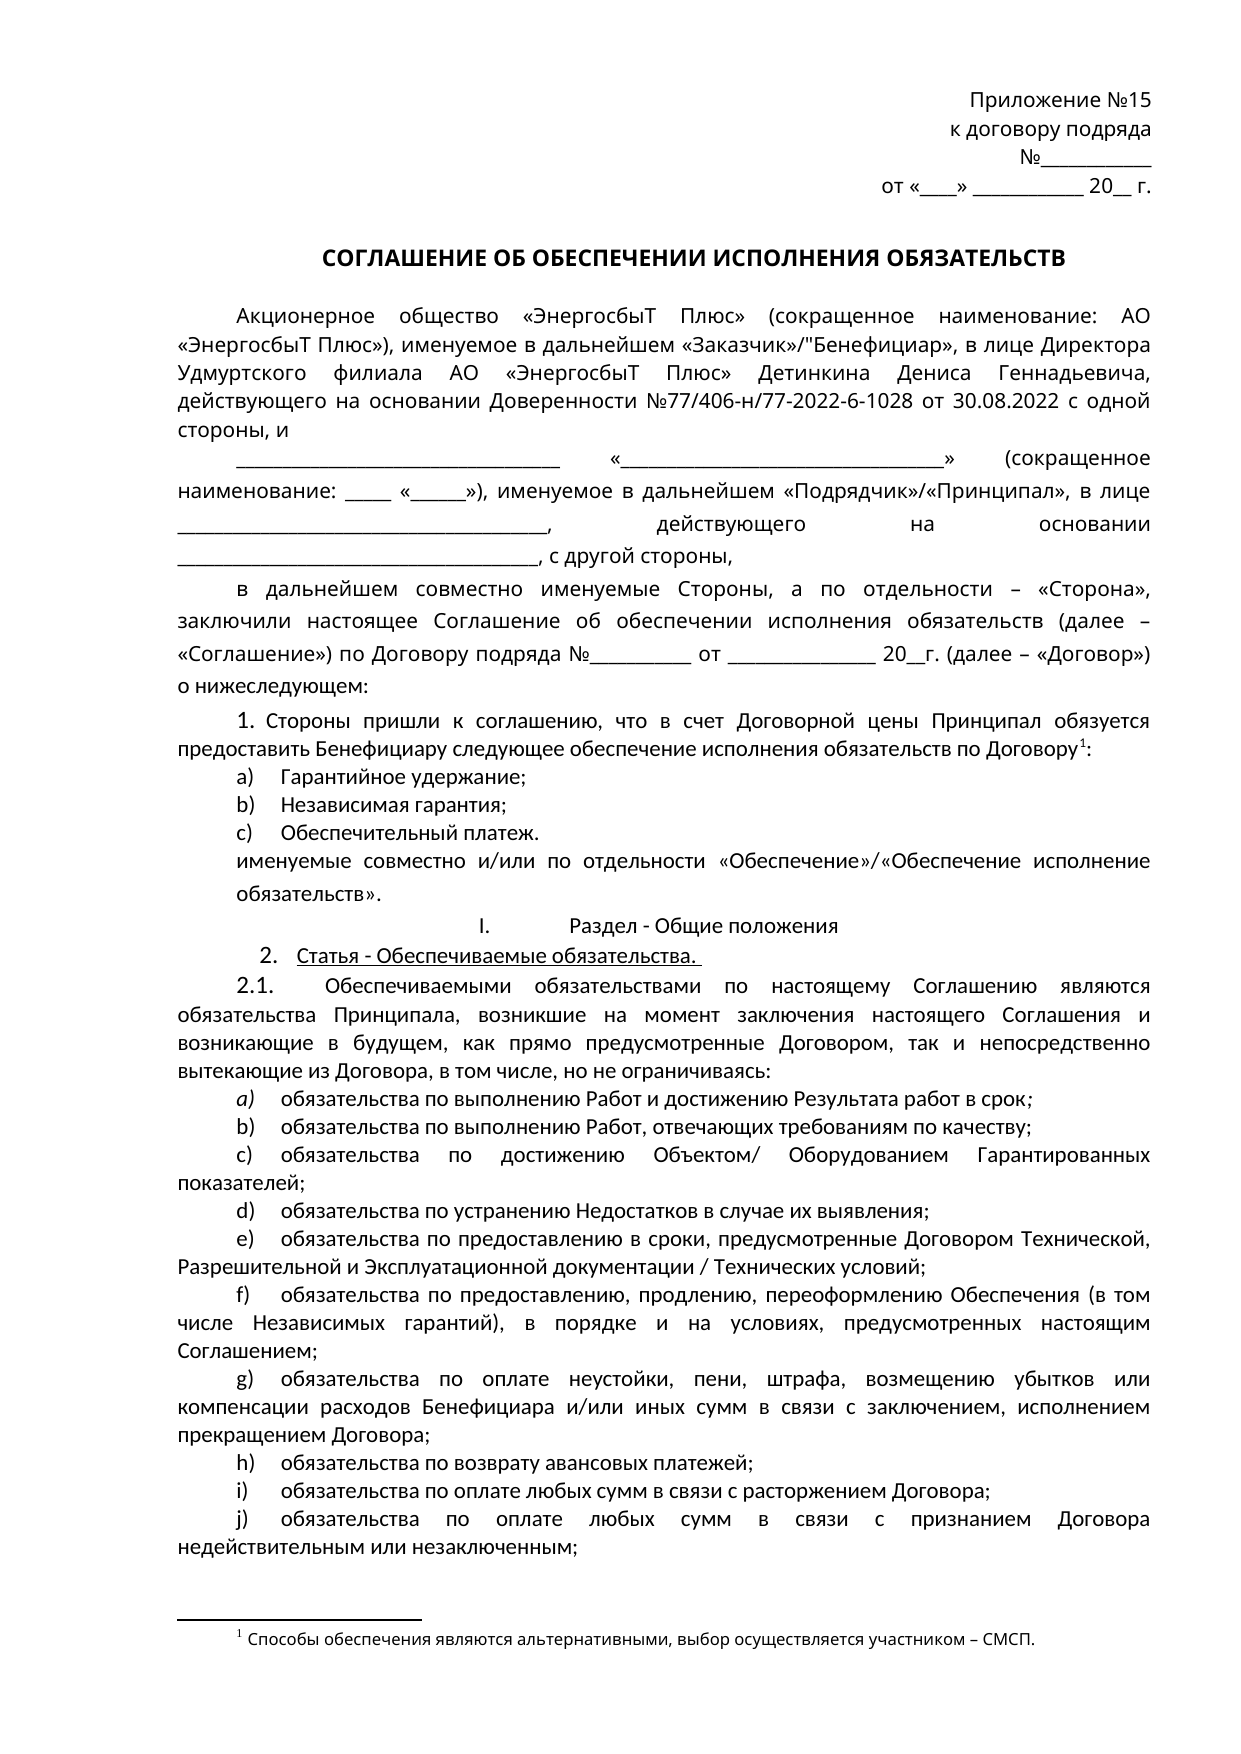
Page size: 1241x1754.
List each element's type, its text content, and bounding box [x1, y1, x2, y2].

list обязательства по оплате любых сумм в связи с расторжением Договора; [177, 1476, 1152, 1504]
list обязательства по предоставлению в сроки, предусмотренные Договором Технической, Разрешительной и Эксплуатационной документации / Технических условий; [177, 1224, 1152, 1280]
list обязательства по устранению Недостатков в случае их выявления; [177, 1196, 1152, 1224]
text Акционерное общество «ЭнергосбыТ Плюс» (сокращенное наименование: АО «ЭнергосбыТ Плюс»), именуемое в дальнейшем «Заказчик»/"Бенефициар», в лице Директора Удмуртского филиала АО «ЭнергосбыТ Плюс» Детинкина Дениса Геннадьевича, действующего на основании Доверенности №77/406-н/77-2022-6-1028 от 30.08.2022 с одной стороны, и [177, 301, 1152, 443]
list обязательства по выполнению Работ, отвечающих требованиям по качеству; [177, 1112, 1152, 1140]
text ___________________________________ «___________________________________» (сокращенное наименование: _____ «______»), именуемое в дальнейшем «Подрядчик»/«Принципал», в лице ________________________________________, действующего на основании _______________________________________, с другой стороны, [177, 443, 1152, 570]
list обязательства по возврату авансовых платежей; [177, 1448, 1152, 1476]
list обязательства по выполнению Работ и достижению Результата работ в срок; [177, 1084, 1152, 1112]
text в дальнейшем совместно именуемые Стороны, а по отдельности – «Сторона», заключили настоящее Соглашение об обеспечении исполнения обязательств (далее – «Соглашение») по Договору подряда №___________ от ________________ 20__г. (далее – «Договор») о нижеследующем: [177, 574, 1152, 700]
list обязательства по достижению Объектом/ Оборудованием Гарантированных показателей; [177, 1140, 1152, 1196]
list обязательства по оплате неустойки, пени, штрафа, возмещению убытков или компенсации расходов Бенефициара и/или иных сумм в связи с заключением, исполнением прекращением Договора; [177, 1364, 1152, 1448]
text Приложение №15 [694, 86, 1152, 114]
text от «____» ____________ 20__ г. [694, 171, 1152, 199]
list Обеспечительный платеж. [177, 818, 1152, 846]
text к договору подряда №____________ [812, 114, 1152, 171]
list Обеспечиваемыми обязательствами по настоящему Соглашению являются обязательства Принципала, возникшие на момент заключения настоящего Соглашения и возникающие в будущем, как прямо предусмотренные Договором, так и непосредственно вытекающие из Договора, в том числе, но не ограничиваясь: [177, 969, 1152, 1084]
list обязательства по оплате любых сумм в связи с признанием Договора недействительным или незаключенным; [177, 1504, 1152, 1560]
list Гарантийное удержание; [177, 762, 1152, 790]
list Стороны пришли к соглашению, что в счет Договорной цены Принципал обязуется предоставить Бенефициару следующее обеспечение исполнения обязательств по Договору: [177, 704, 1152, 762]
text СОГЛАШЕНИЕ ОБ ОБЕСПЕЧЕНИИ ИСПОЛНЕНИЯ ОБЯЗАТЕЛЬСТВ [177, 242, 1152, 273]
text именуемые совместно и/или по отдельности «Обеспечение»/«Обеспечение исполнение обязательств». [236, 846, 1152, 907]
list Статья - Обеспечиваемые обязательства. [259, 939, 1152, 969]
list обязательства по предоставлению, продлению, переоформлению Обеспечения (в том числе Независимых гарантий), в порядке и на условиях, предусмотренных настоящим Соглашением; [177, 1280, 1152, 1364]
list Независимая гарантия; [177, 790, 1152, 818]
list Раздел - Общие положения [177, 911, 1152, 939]
